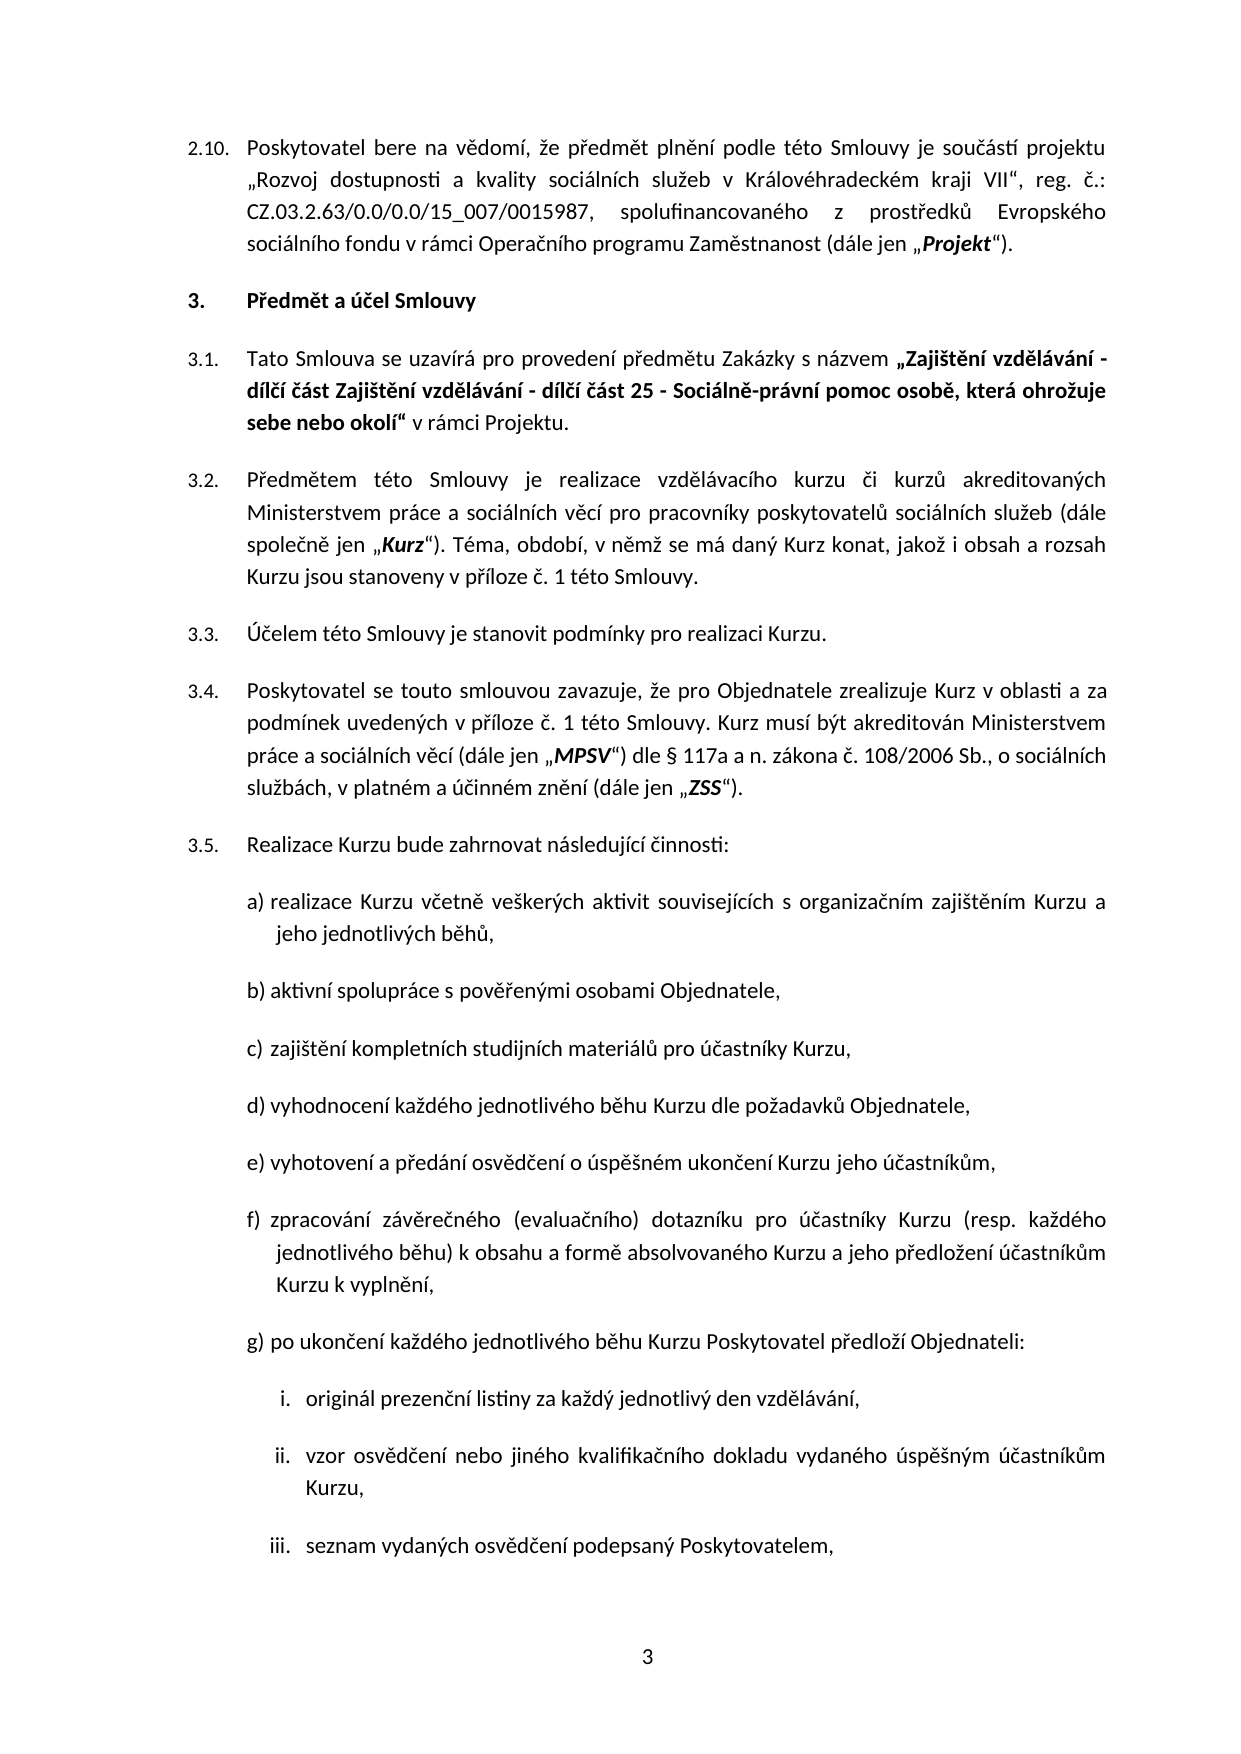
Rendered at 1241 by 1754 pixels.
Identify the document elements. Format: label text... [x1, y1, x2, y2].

list realizace Kurzu včetně veškerých aktivit souvisejících s organizačním zajištěním Kurzu a jeho jednotlivých běhů, [247, 887, 1107, 947]
subtitle originál prezenční listiny za každý jednotlivý den vzdělávání, [291, 1384, 1107, 1412]
subtitle Tato Smlouva se uzavírá pro provedení předmětu Zakázky s názvem „Zajištění vzdělávání - dílčí část Zajištění vzdělávání - dílčí část 25 - Sociálně-právní pomoc osobě, která ohrožuje sebe nebo okolí“ v rámci Projektu. [187, 344, 1107, 436]
subtitle Účelem této Smlouvy je stanovit podmínky pro realizaci Kurzu. [187, 619, 1107, 647]
list vyhodnocení každého jednotlivého běhu Kurzu dle požadavků Objednatele, [247, 1091, 1107, 1119]
list vyhotovení a předání osvědčení o úspěšném ukončení Kurzu jeho účastníkům, [247, 1148, 1107, 1176]
subtitle seznam vydaných osvědčení podepsaný Poskytovatelem, [291, 1531, 1107, 1559]
list po ukončení každého jednotlivého běhu Kurzu Poskytovatel předloží Objednateli: [247, 1327, 1107, 1355]
list zpracování závěrečného (evaluačního) dotazníku pro účastníky Kurzu (resp. každého jednotlivého běhu) k obsahu a formě absolvovaného Kurzu a jeho předložení účastníkům Kurzu k vyplnění, [247, 1205, 1107, 1298]
subtitle Předmětem této Smlouvy je realizace vzdělávacího kurzu či kurzů akreditovaných Ministerstvem práce a sociálních věcí pro pracovníky poskytovatelů sociálních služeb (dále společně jen „Kurz“). Téma, období, v němž se má daný Kurz konat, jakož i obsah a rozsah Kurzu jsou stanoveny v příloze č. 1 této Smlouvy. [187, 465, 1107, 590]
subtitle vzor osvědčení nebo jiného kvalifikačního dokladu vydaného úspěšným účastníkům Kurzu, [291, 1441, 1107, 1502]
subtitle Předmět a účel Smlouvy [187, 287, 1107, 315]
subtitle Poskytovatel bere na vědomí, že předmět plnění podle této Smlouvy je součástí projektu „Rozvoj dostupnosti a kvality sociálních služeb v Královéhradeckém kraji VII“, reg. č.: CZ.03.2.63/0.0/0.0/15_007/0015987, spolufinancovaného z prostředků Evropského sociálního fondu v rámci Operačního programu Zaměstnanost (dále jen „Projekt“). [187, 133, 1107, 257]
list aktivní spolupráce s pověřenými osobami Objednatele, [247, 977, 1107, 1005]
list zajištění kompletních studijních materiálů pro účastníky Kurzu, [247, 1034, 1107, 1062]
subtitle Poskytovatel se touto smlouvou zavazuje, že pro Objednatele zrealizuje Kurz v oblasti a za podmínek uvedených v příloze č. 1 této Smlouvy. Kurz musí být akreditován Ministerstvem práce a sociálních věcí (dále jen „MPSV“) dle § 117a a n. zákona č. 108/2006 Sb., o sociálních službách, v platném a účinném znění (dále jen „ZSS“). [187, 676, 1107, 801]
subtitle Realizace Kurzu bude zahrnovat následující činnosti: [187, 830, 1107, 858]
